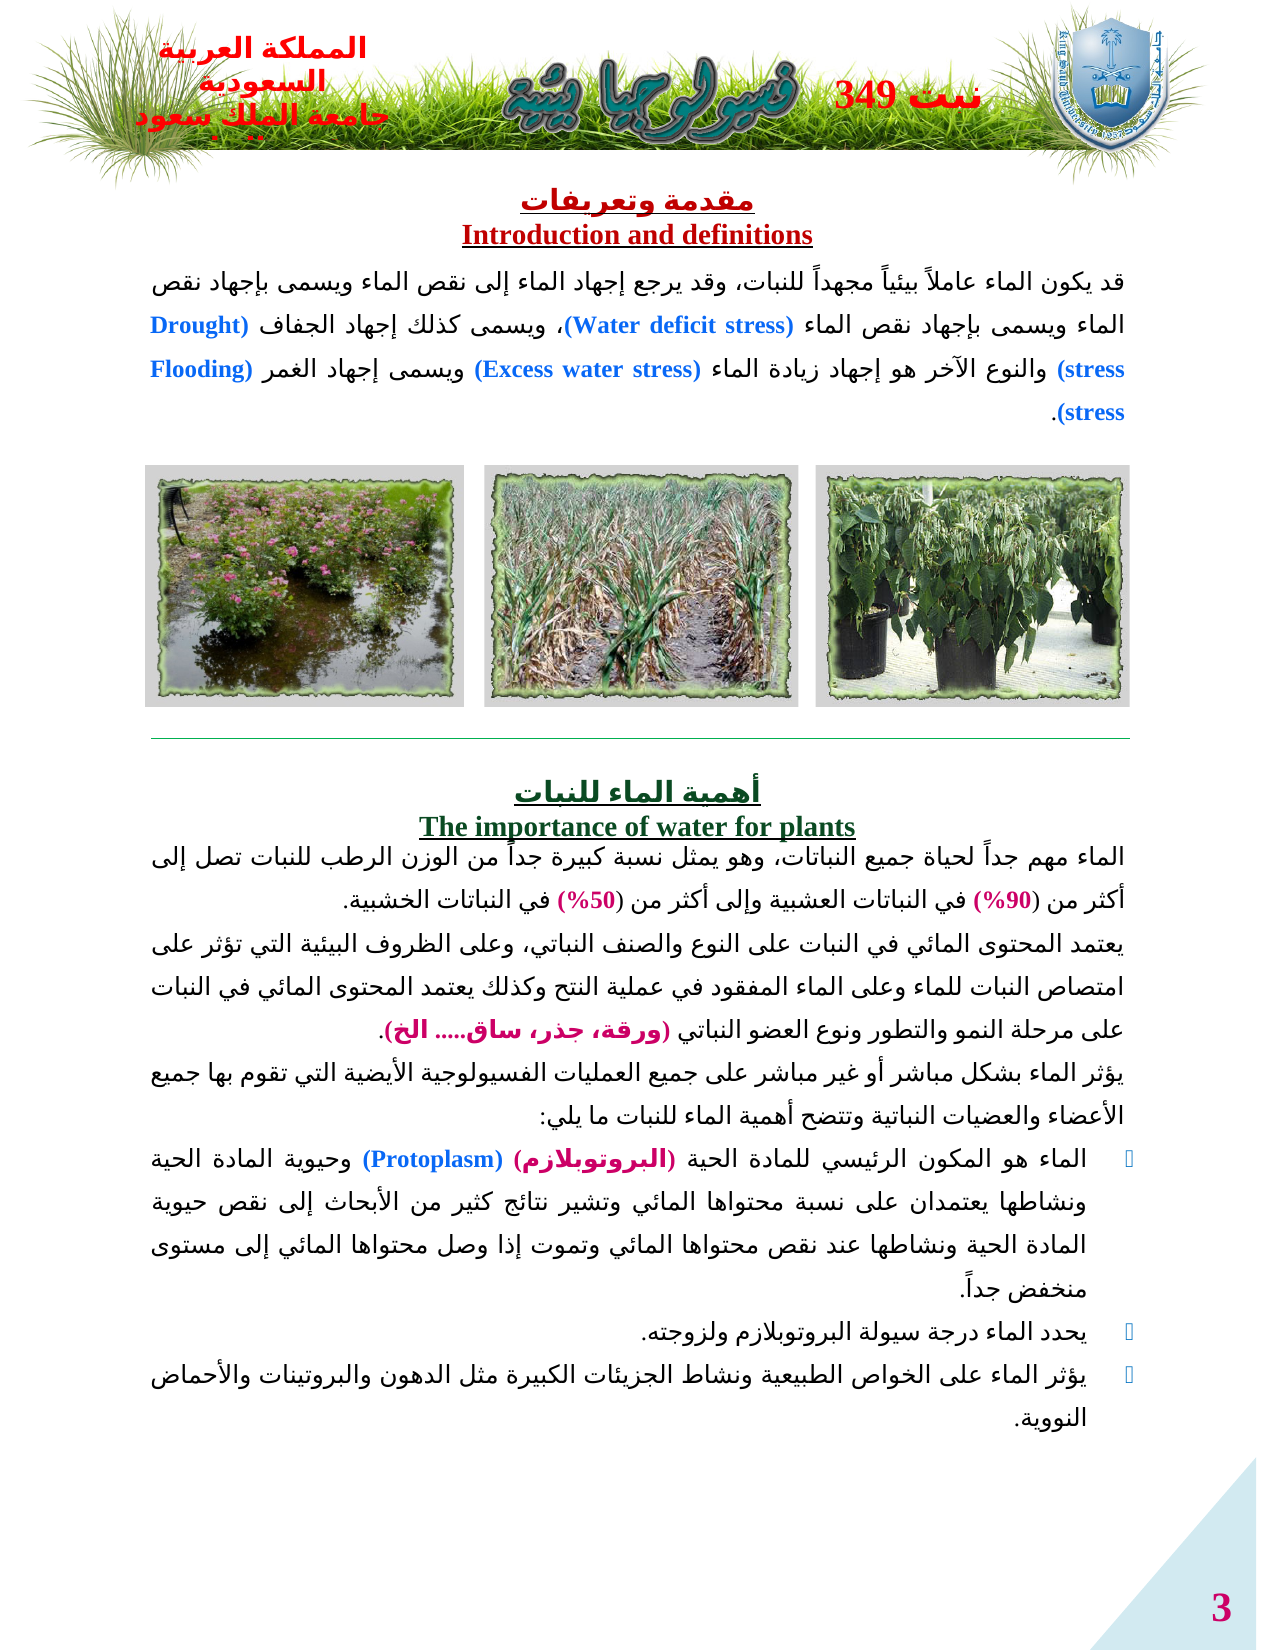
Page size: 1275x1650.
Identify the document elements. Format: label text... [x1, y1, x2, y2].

text The importance of water for plants [150, 809, 1125, 842]
list يؤثر الماء على الخواص الطبيعية ونشاط الجزيئات الكبيرة مثل الدهون والبروتينات والأحماض النووية. [150, 1360, 1125, 1432]
picture [484, 465, 799, 707]
text الماء مهم جداً لحياة جميع النباتات، وهو يمثل نسبة كبيرة جداً من الوزن الرطب للنبات تصل إلى أكثر من (90%) في النباتات العشبية وإلى أكثر من (50%) في النباتات الخشبية. [150, 842, 1125, 914]
picture [321, 50, 332, 54]
list يحدد الماء درجة سيولة البروتوبلازم ولزوجته. [150, 1317, 1125, 1346]
picture [20, 0, 1211, 191]
picture [815, 465, 1130, 707]
list الماء هو المكون الرئيسي للمادة الحية (البروتوبلازم) (Protoplasm) وحيوية المادة الحية ونشاطها يعتمدان على نسبة محتواها المائي وتشير نتائج كثير من الأبحاث إلى نقص حيوية المادة الحية ونشاطها عند نقص محتواها المائي وتموت إذا وصل محتواها المائي إلى مستوى منخفض جداً. [150, 1144, 1125, 1302]
text يؤثر الماء بشكل مباشر أو غير مباشر على جميع العمليات الفسيولوجية الأيضية التي تقوم بها جميع الأعضاء والعضيات النباتية وتتضح أهمية الماء للنبات ما يلي: [150, 1058, 1125, 1130]
text قد يكون الماء عاملاً بيئياً مجهداً للنبات، وقد يرجع إجهاد الماء إلى نقص الماء ويسمى بإجهاد نقص الماء ويسمى بإجهاد نقص الماء (Water deficit stress)، ويسمى كذلك إجهاد الجفاف (Drought stress) والنوع الآخر هو إجهاد زيادة الماء (Excess water stress) ويسمى إجهاد الغمر (Flooding stress). [150, 267, 1125, 426]
text يعتمد المحتوى المائي في النبات على النوع والصنف النباتي، وعلى الظروف البيئية التي تؤثر على امتصاص النبات للماء وعلى الماء المفقود في عملية النتح وكذلك يعتمد المحتوى المائي في النبات على مرحلة النمو والتطور ونوع العضو النباتي (ورقة، جذر، ساق..... الخ). [150, 929, 1125, 1044]
text Introduction and definitions [150, 217, 1125, 251]
text مقدمة وتعريفات [150, 183, 1125, 217]
picture [145, 465, 464, 707]
text أهمية الماء للنبات [150, 775, 1125, 809]
picture [275, 50, 285, 54]
